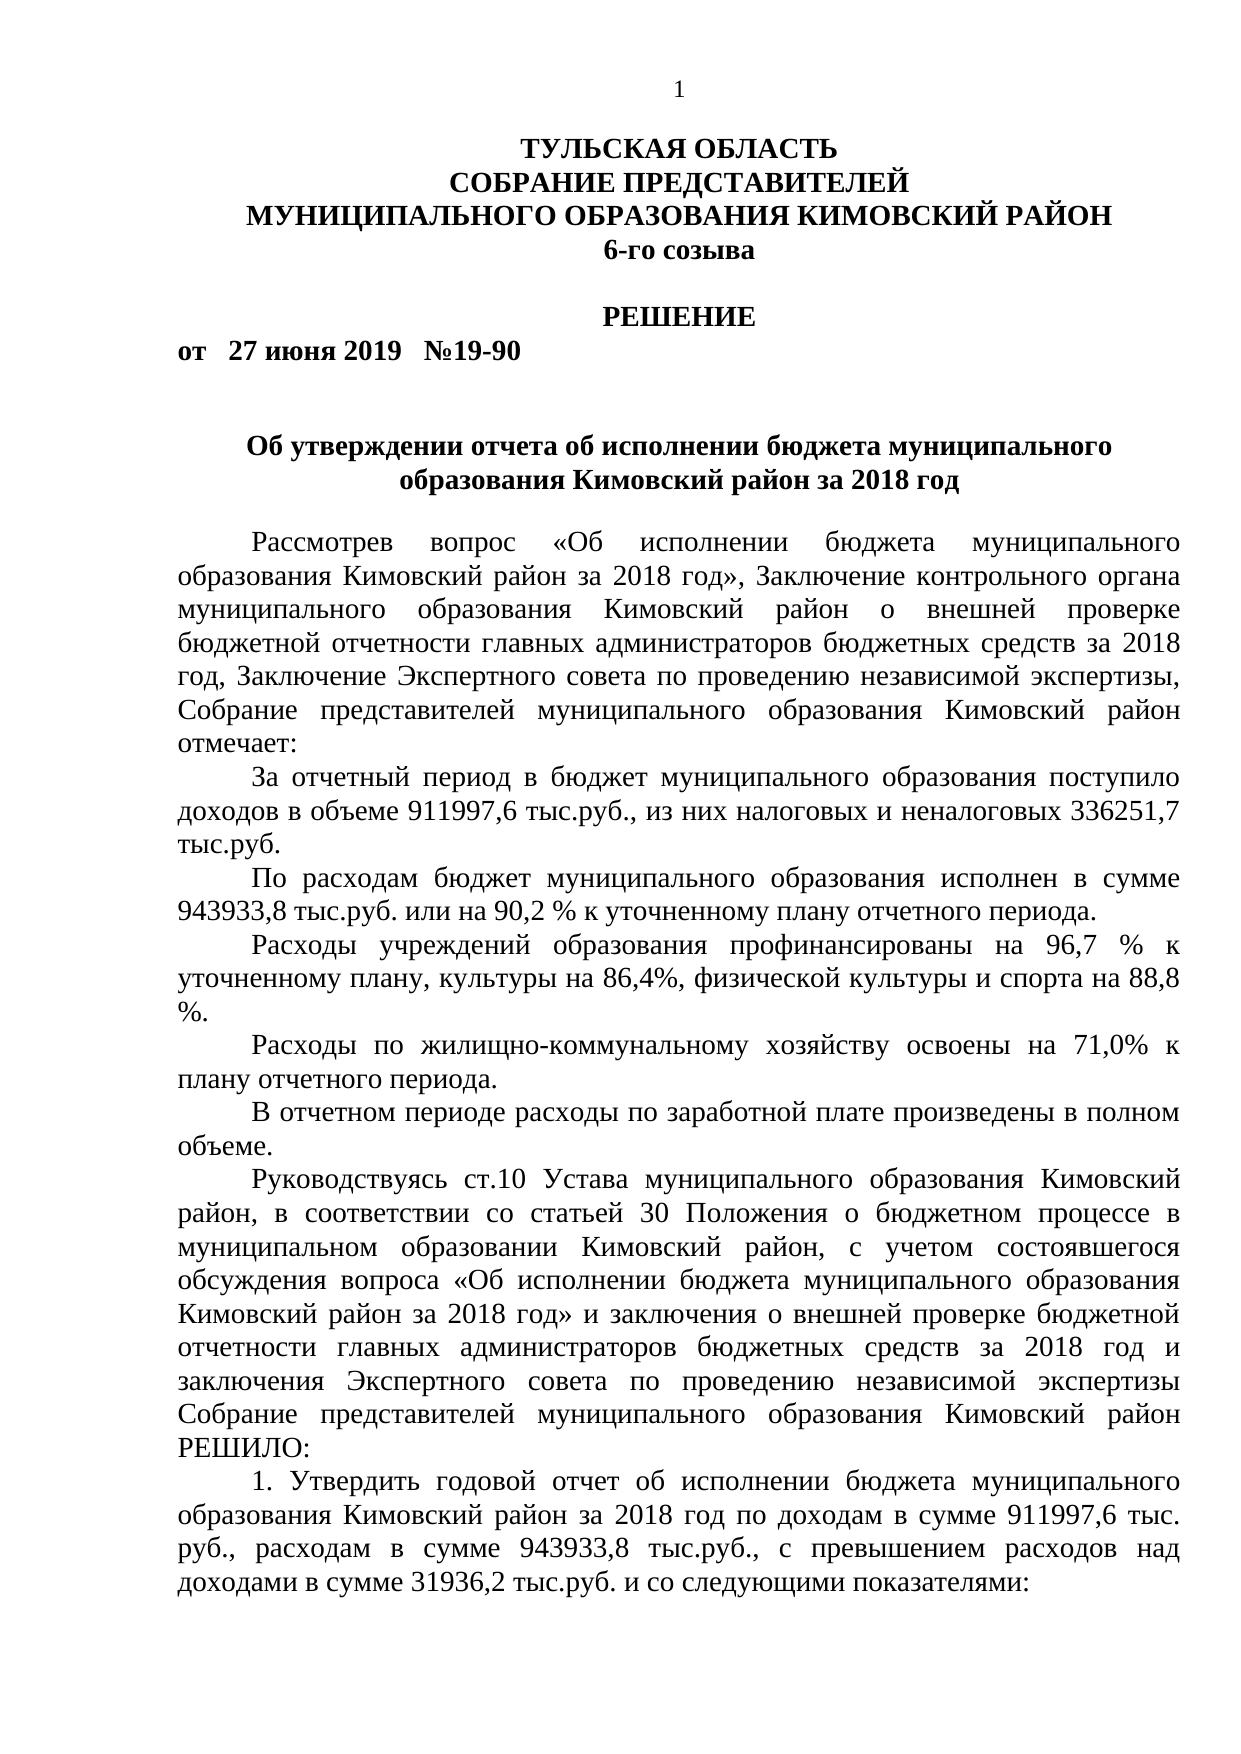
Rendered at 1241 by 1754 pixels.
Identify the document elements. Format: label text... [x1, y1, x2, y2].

text Расходы учреждений образования профинансированы на 96,7 % к уточненному плану, культуры на 86,4%, физической культуры и спорта на 88,8 %. [177, 927, 1181, 1027]
text образования Кимовский район за 2018 год [177, 462, 1181, 496]
table_cell 6-го созыва [201, 232, 1157, 299]
text РЕШЕНИЕ [177, 299, 1181, 333]
text Руководствуясь ст.10 Устава муниципального образования Кимовский район, в соответствии со статьей 30 Положения о бюджетном процессе в муниципальном образовании Кимовский район, с учетом состоявшегося обсуждения вопроса «Об исполнении бюджета муниципального образования Кимовский район за 2018 год» и заключения о внешней проверке бюджетной отчетности главных администраторов бюджетных средств за 2018 год и заключения Экспертного совета по проведению независимой экспертизы Собрание представителей муниципального образования Кимовский район РЕШИЛО: [177, 1162, 1181, 1463]
text 1. Утвердить годовой отчет об исполнении бюджета муниципального образования Кимовский район за 2018 год по доходам в сумме 911997,6 тыс. руб., расходам в сумме 943933,8 тыс.руб., с превышением расходов над доходами в сумме 31936,2 тыс.руб. и со следующими показателями: [177, 1463, 1181, 1598]
text Рассмотрев вопрос «Об исполнении бюджета муниципального образования Кимовский район за 2018 год», Заключение контрольного органа муниципального образования Кимовский район о внешней проверке бюджетной отчетности главных администраторов бюджетных средств за 2018 год, Заключение Экспертного совета по проведению независимой экспертизы, Собрание представителей муниципального образования Кимовский район отмечает: [177, 524, 1181, 759]
text Расходы по жилищно-коммунальному хозяйству освоены на 71,0% к плану отчетного периода. [177, 1027, 1181, 1094]
text В отчетном периоде расходы по заработной плате произведены в полном объеме. [177, 1094, 1181, 1162]
table_header МУНИЦИПАЛЬНОГО ОБРАЗОВАНИЯ КИМОВСКИЙ РАЙОН [201, 131, 1157, 232]
text от 27 июня 2019 №19-90 [177, 333, 1181, 366]
text За отчетный период в бюджет муниципального образования поступило доходов в объеме 911997,6 тыс.руб., из них налоговых и неналоговых 336251,7 тыс.руб. [177, 759, 1181, 860]
text Об утверждении отчета об исполнении бюджета муниципального [177, 428, 1181, 462]
text По расходам бюджет муниципального образования исполнен в сумме 943933,8 тыс.руб. или на 90,2 % к уточненному плану отчетного периода. [177, 860, 1181, 927]
